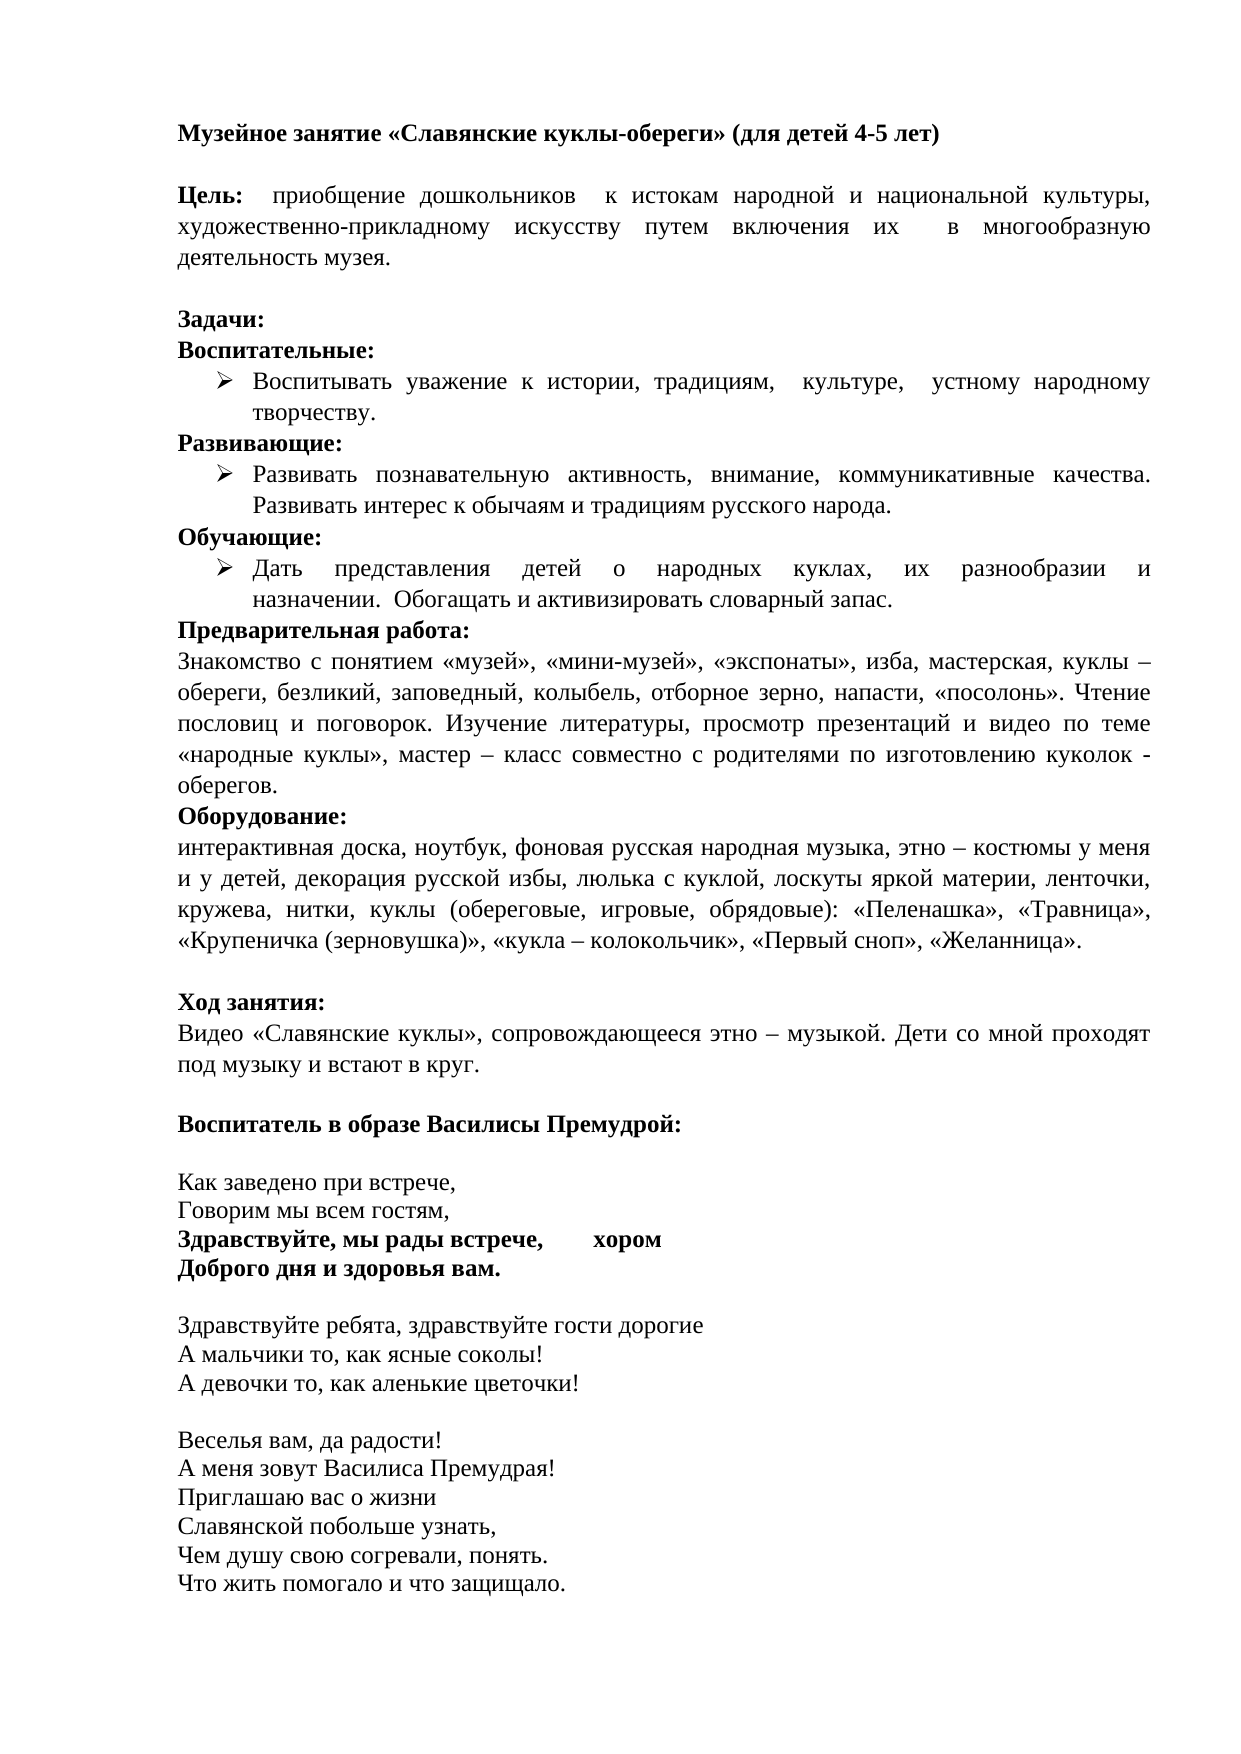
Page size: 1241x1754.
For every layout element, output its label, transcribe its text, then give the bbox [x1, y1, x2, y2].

text интерактивная доска, ноутбук, фоновая русская народная музыка, этно – костюмы у меня и у детей, декорация русской избы, люлька с куклой, лоскуты яркой материи, ленточки, кружева, нитки, куклы (обереговые, игровые, обрядовые): «Пеленашка», «Травница», «Крупеничка (зерновушка)», «кукла – колокольчик», «Первый сноп», «Желанница». [177, 832, 1152, 954]
text Обучающие: [177, 522, 1152, 550]
text Задачи: [177, 304, 1152, 333]
text Предварительная работа: [177, 615, 1152, 643]
text Цель: приобщение дошкольников к истокам народной и национальной культуры, художественно-прикладному искусству путем включения их в многообразную деятельность музея. [177, 180, 1152, 271]
text Чем душу свою согревали, понять. [177, 1540, 1152, 1568]
text Здравствуйте ребята, здравствуйте гости дорогие [177, 1310, 1152, 1339]
text Как заведено при встрече, [177, 1167, 1152, 1195]
text Приглашаю вас о жизни [177, 1482, 1152, 1511]
list Развивать познавательную активность, внимание, коммуникативные качества. Развивать интерес к обычаям и традициям русского народа. [215, 459, 1152, 519]
text Говорим мы всем гостям, [177, 1195, 1152, 1224]
text Веселья вам, да радости! [177, 1425, 1152, 1453]
text Доброго дня и здоровья вам. [177, 1253, 1152, 1282]
text Знакомство с понятием «музей», «мини-музей», «экспонаты», изба, мастерская, куклы – обереги, безликий, заповедный, колыбель, отборное зерно, напасти, «посолонь». Чтение пословиц и поговорок. Изучение литературы, просмотр презентаций и видео по теме «народные куклы», мастер – класс совместно с родителями по изготовлению куколок - оберегов. [177, 646, 1152, 799]
text А девочки то, как аленькие цветочки! [177, 1368, 1152, 1397]
text Славянской побольше узнать, [177, 1511, 1152, 1540]
text Оборудование: [177, 801, 1152, 830]
text А меня зовут Василиса Премудрая! [177, 1453, 1152, 1482]
text А мальчики то, как ясные соколы! [177, 1339, 1152, 1368]
text Развивающие: [177, 428, 1152, 457]
text Воспитатель в образе Василисы Премудрой: [177, 1109, 1152, 1138]
text Видео «Славянские куклы», сопровождающееся этно – музыкой. Дети со мной проходят под музыку и встают в круг. [177, 1018, 1152, 1078]
list Дать представления детей о народных куклах, их разнообразии и назначении. Обогащать и активизировать словарный запас. [215, 553, 1152, 612]
text Воспитательные: [177, 335, 1152, 364]
text Ход занятия: [177, 987, 1152, 1016]
list Воспитывать уважение к истории, традициям, культуре, устному народному творчеству. [215, 366, 1152, 426]
text Что жить помогало и что защищало. [177, 1568, 1152, 1597]
text Здравствуйте, мы рады встрече, хором [177, 1224, 1152, 1253]
text Музейное занятие «Славянские куклы-обереги» (для детей 4-5 лет) [177, 118, 1152, 147]
